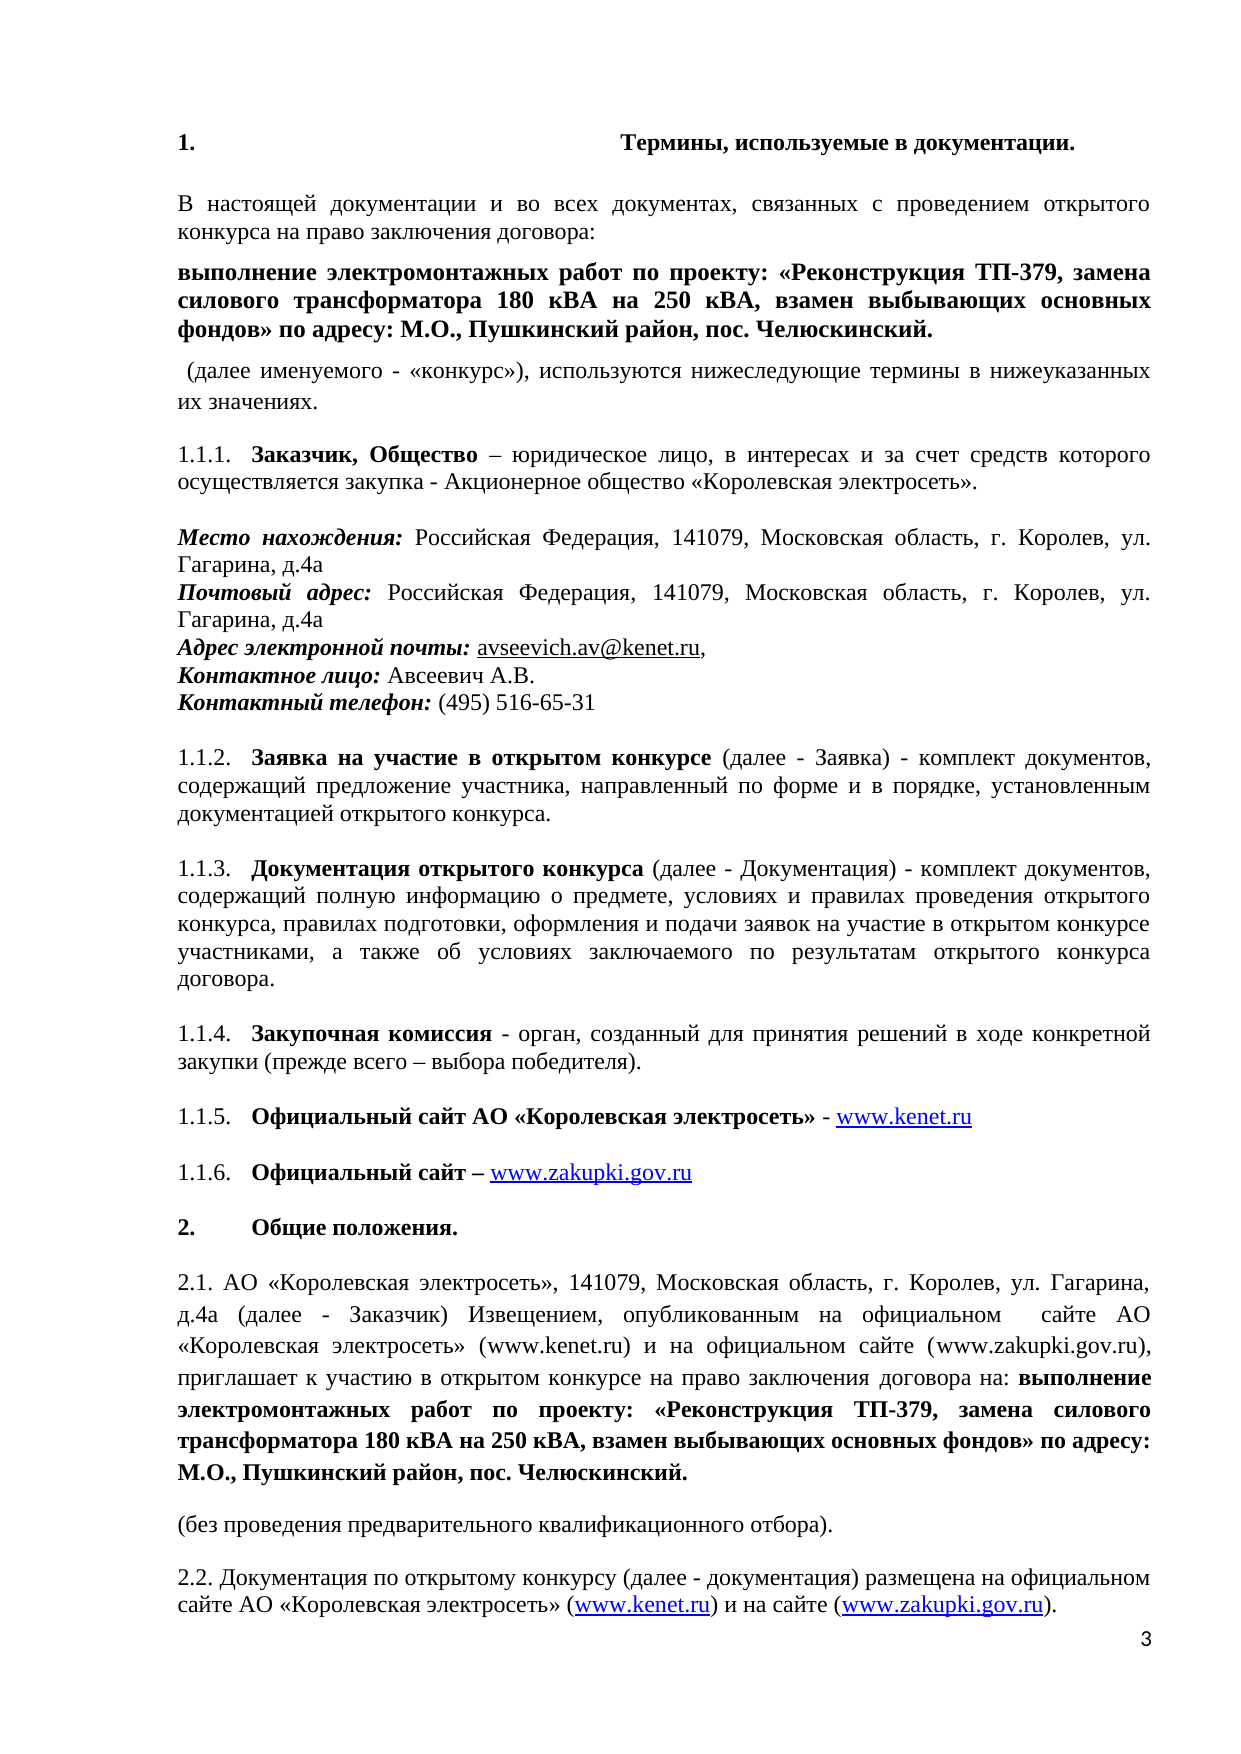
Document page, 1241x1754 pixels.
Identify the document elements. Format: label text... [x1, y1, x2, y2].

list Контактное лицо: Авсеевич А.В. [177, 661, 1152, 688]
text (без проведения предварительного квалификационного отбора). [177, 1510, 1152, 1538]
list Официальный сайт – www.zakupki.gov.ru [177, 1157, 1152, 1185]
list Адрес электронной почты: avseevich.av@kenet.ru, [177, 633, 1152, 661]
list Заказчик, Общество – юридическое лицо, в интересах и за счет средств которого осуществляется закупка - Акционерное общество «Королевская электросеть». [177, 440, 1152, 495]
list Место нахождения: Российская Федерация, 141079, Московская область, г. Королев, ул. Гагарина, д.4а [177, 523, 1152, 578]
list Общие положения. [177, 1213, 1152, 1240]
list 2.2. Документация по открытому конкурсу (далее - документация) размещена на официальном сайте АО «Королевская электросеть» (www.kenet.ru) и на сайте (www.zakupki.gov.ru). [177, 1563, 1152, 1618]
list Закупочная комиссия - орган, созданный для принятия решений в ходе конкретной закупки (прежде всего – выбора победителя). [177, 1019, 1152, 1075]
list Заявка на участие в открытом конкурсе (далее - Заявка) - комплект документов, содержащий предложение участника, направленный по форме и в порядке, установленным документацией открытого конкурса. [177, 743, 1152, 826]
list Почтовый адрес: Российская Федерация, 141079, Московская область, г. Королев, ул. Гагарина, д.4а [177, 578, 1152, 633]
text В настоящей документации и во всех документах, связанных с проведением открытого конкурса на право заключения договора: [177, 189, 1152, 244]
text выполнение электромонтажных работ по проекту: «Реконструкция ТП-379, замена силового трансформатора 180 кВА на 250 кВА, взамен выбывающих основных фондов» по адресу: М.О., Пушкинский район, пос. Челюскинский. [177, 257, 1152, 343]
text 2.1. АО «Королевская электросеть», 141079, Московская область, г. Королев, ул. Гагарина, д.4а (далее - Заказчик) Извещением, опубликованным на официальном сайте АО «Королевская электросеть» (www.kenet.ru) и на официальном сайте (www.zakupki.gov.ru), приглашает к участию в открытом конкурсе на право заключения договора на: выполнение электромонтажных работ по проекту: «Реконструкция ТП-379, замена силового трансформатора 180 кВА на 250 кВА, взамен выбывающих основных фондов» по адресу: М.О., Пушкинский район, пос. Челюскинский. [177, 1268, 1152, 1486]
list Термины, используемые в документации. [177, 128, 1152, 155]
text (далее именуемого - «конкурс»), используются нижеследующие термины в нижеуказанных их значениях. [177, 356, 1152, 415]
list Документация открытого конкурса (далее - Документация) - комплект документов, содержащий полную информацию о предмете, условиях и правилах проведения открытого конкурса, правилах подготовки, оформления и подачи заявок на участие в открытом конкурсе участниками, а также об условиях заключаемого по результатам открытого конкурса договора. [177, 854, 1152, 992]
list Официальный сайт АО «Королевская электросеть» - www.kenet.ru [177, 1102, 1152, 1130]
list Контактный телефон: (495) 516-65-31 [177, 688, 1152, 716]
